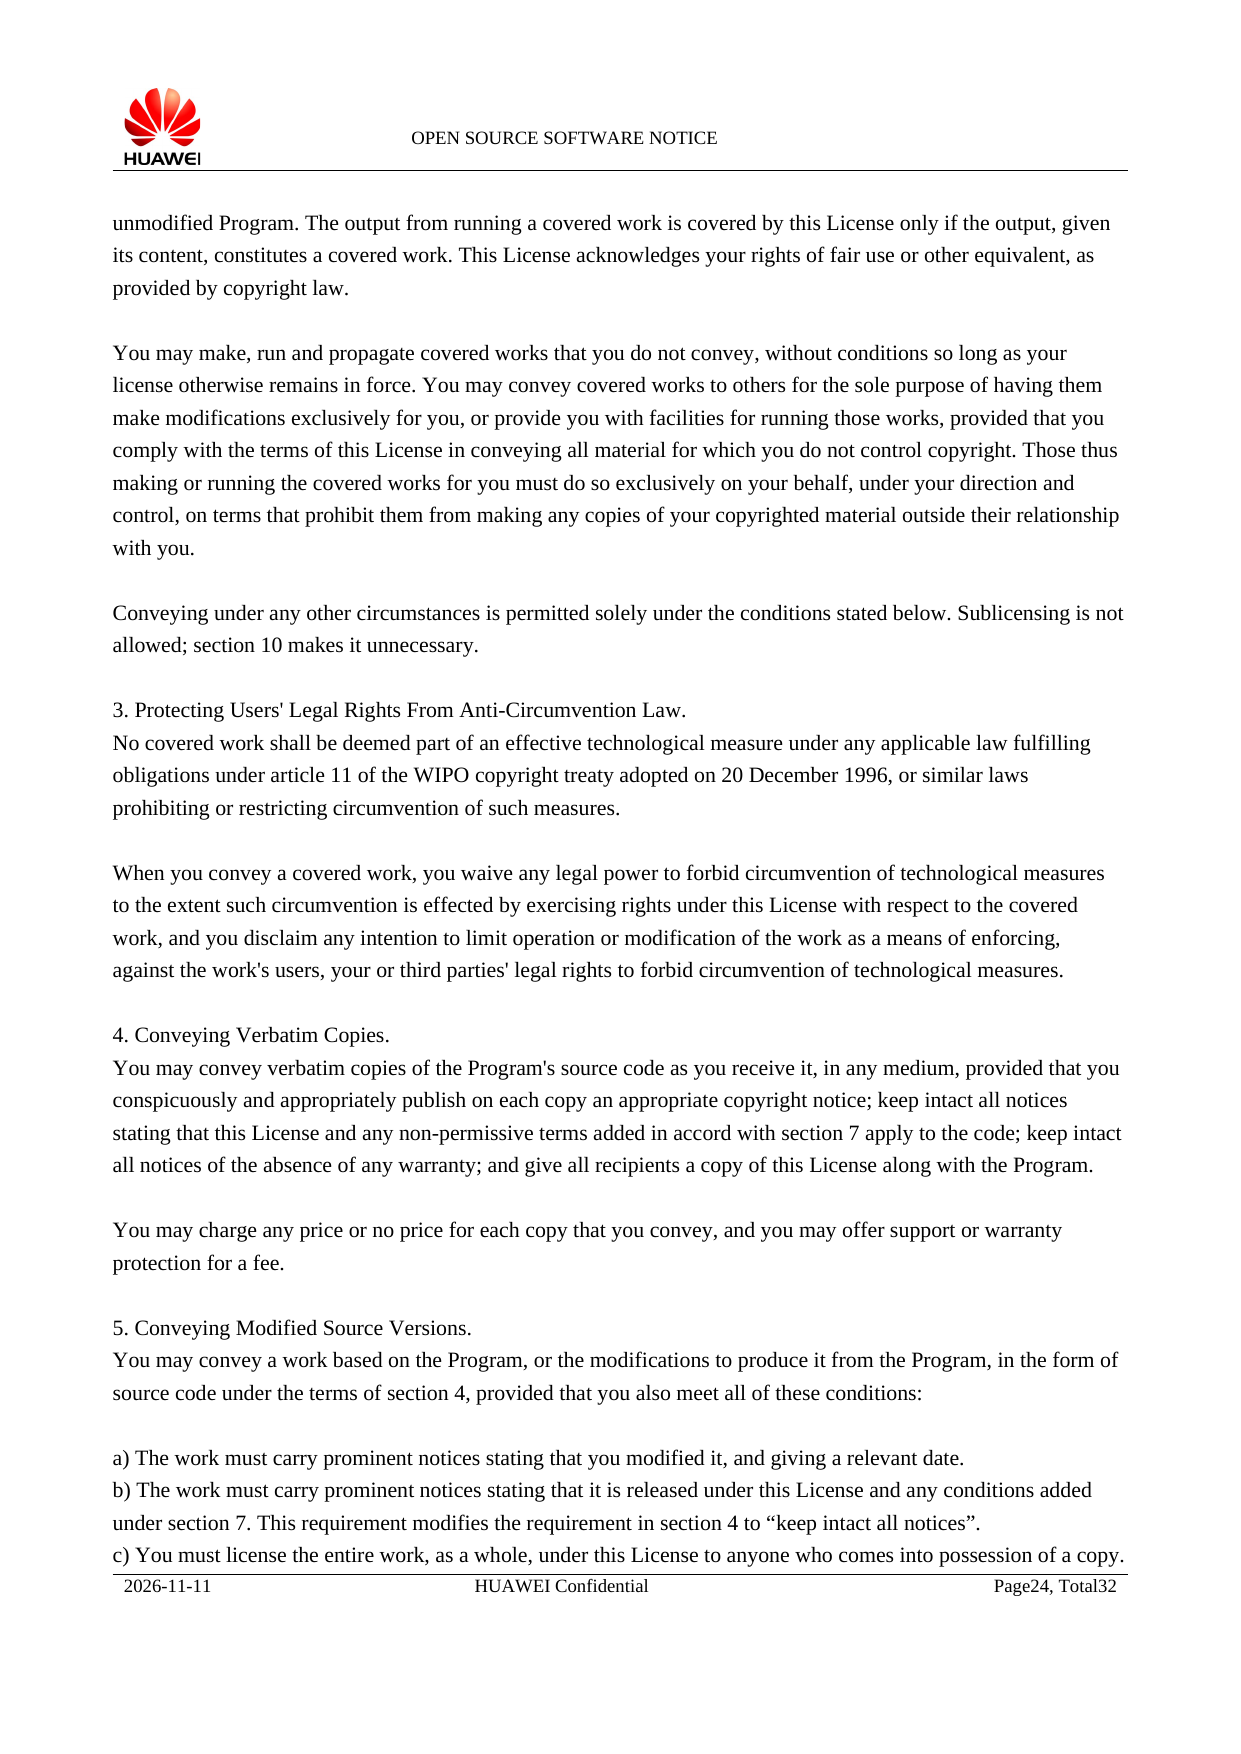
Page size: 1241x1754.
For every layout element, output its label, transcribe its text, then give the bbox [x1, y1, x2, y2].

picture [124, 88, 201, 165]
